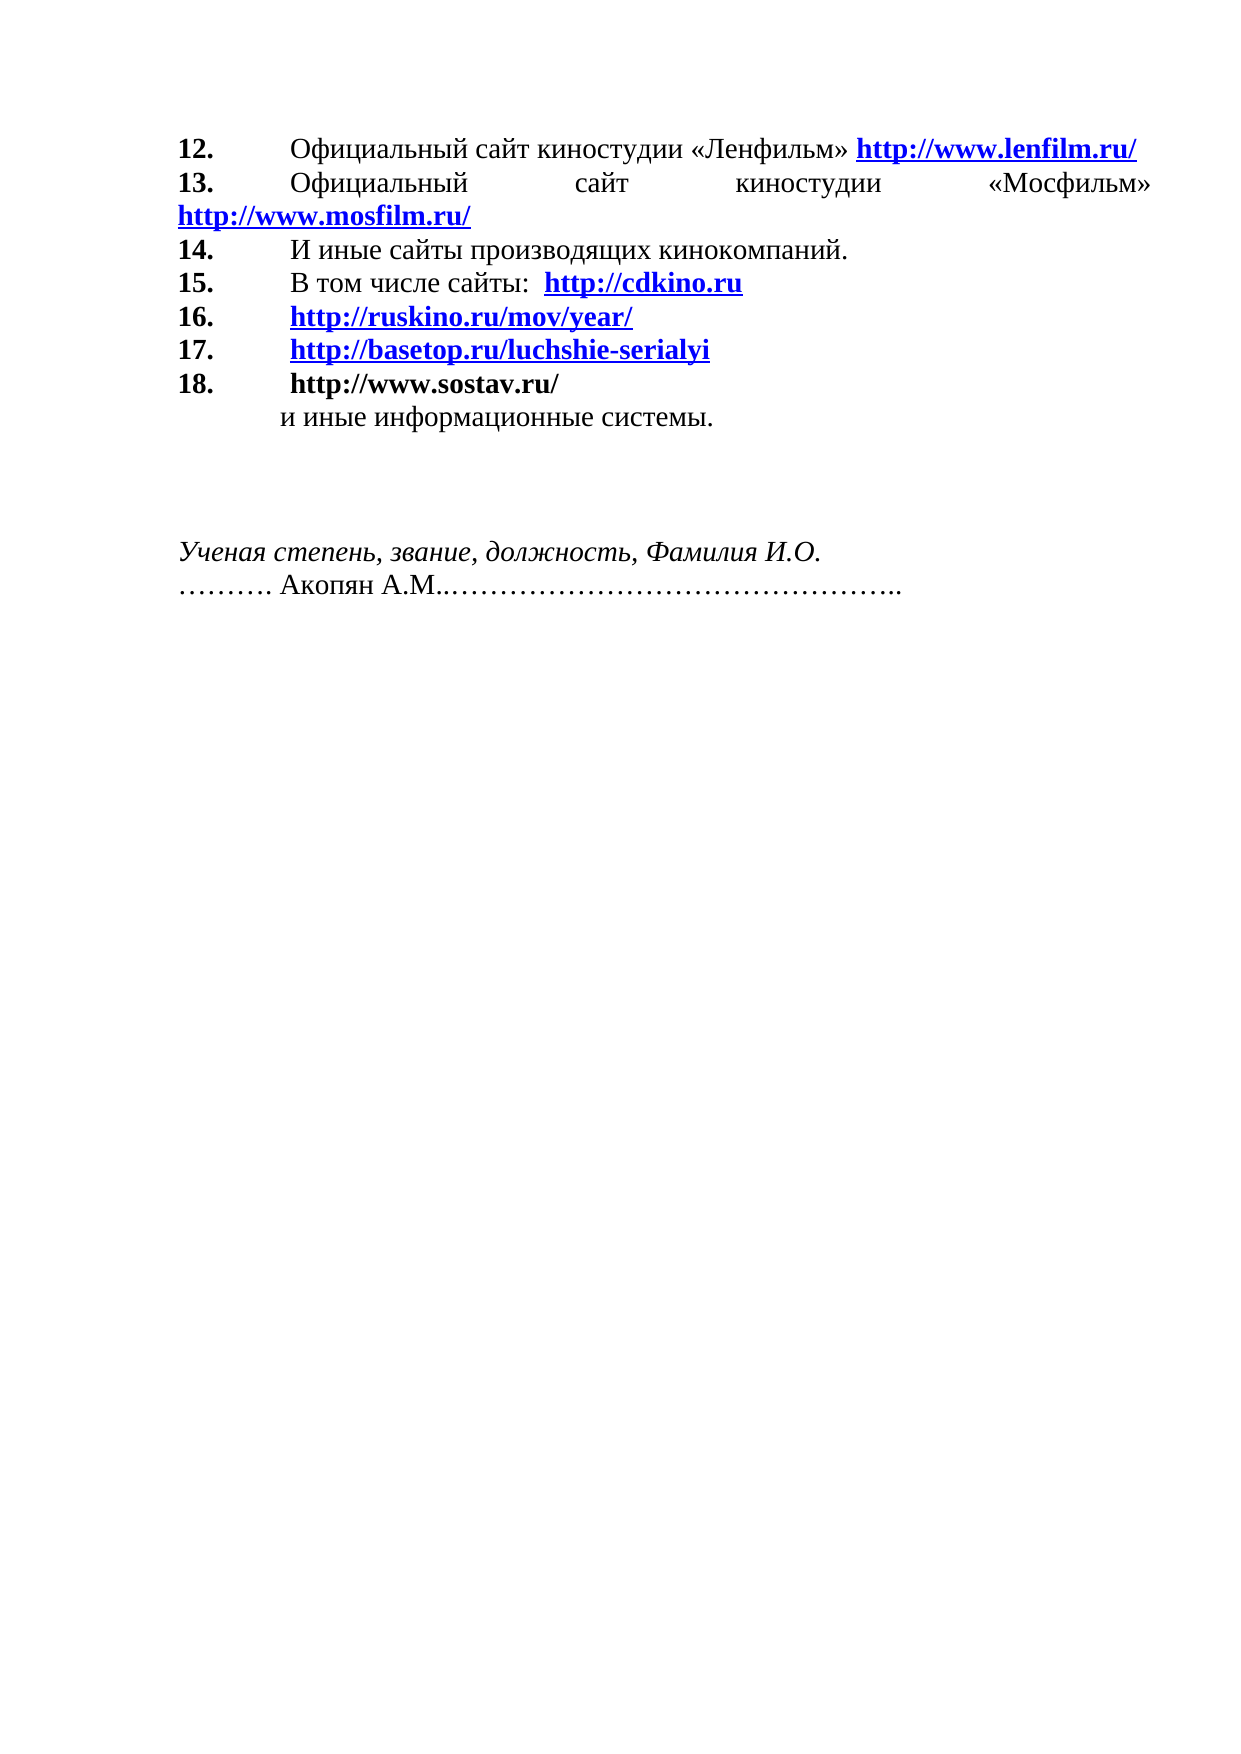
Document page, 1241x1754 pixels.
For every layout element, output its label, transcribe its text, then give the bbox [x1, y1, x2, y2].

list В том числе сайты: http://cdkino.ru [177, 265, 1152, 299]
text ………. Акопян А.М..……………………………………….. [177, 567, 1152, 601]
list Официальный сайт киностудии «Ленфильм» http://www.lenfilm.ru/ [177, 131, 1152, 165]
list http://basetop.ru/luchshie-serialyi [177, 332, 1152, 366]
list Официальный сайт киностудии «Мосфильм» http://www.mosfilm.ru/ [177, 165, 1152, 232]
list И иные сайты производящих кинокомпаний. [177, 232, 1152, 265]
list http://ruskino.ru/mov/year/ [177, 299, 1152, 332]
text и иные информационные системы. [177, 399, 1152, 433]
list http://www.sostav.ru/ [177, 366, 1152, 399]
text Ученая степень, звание, должность, Фамилия И.О. [177, 534, 1152, 567]
